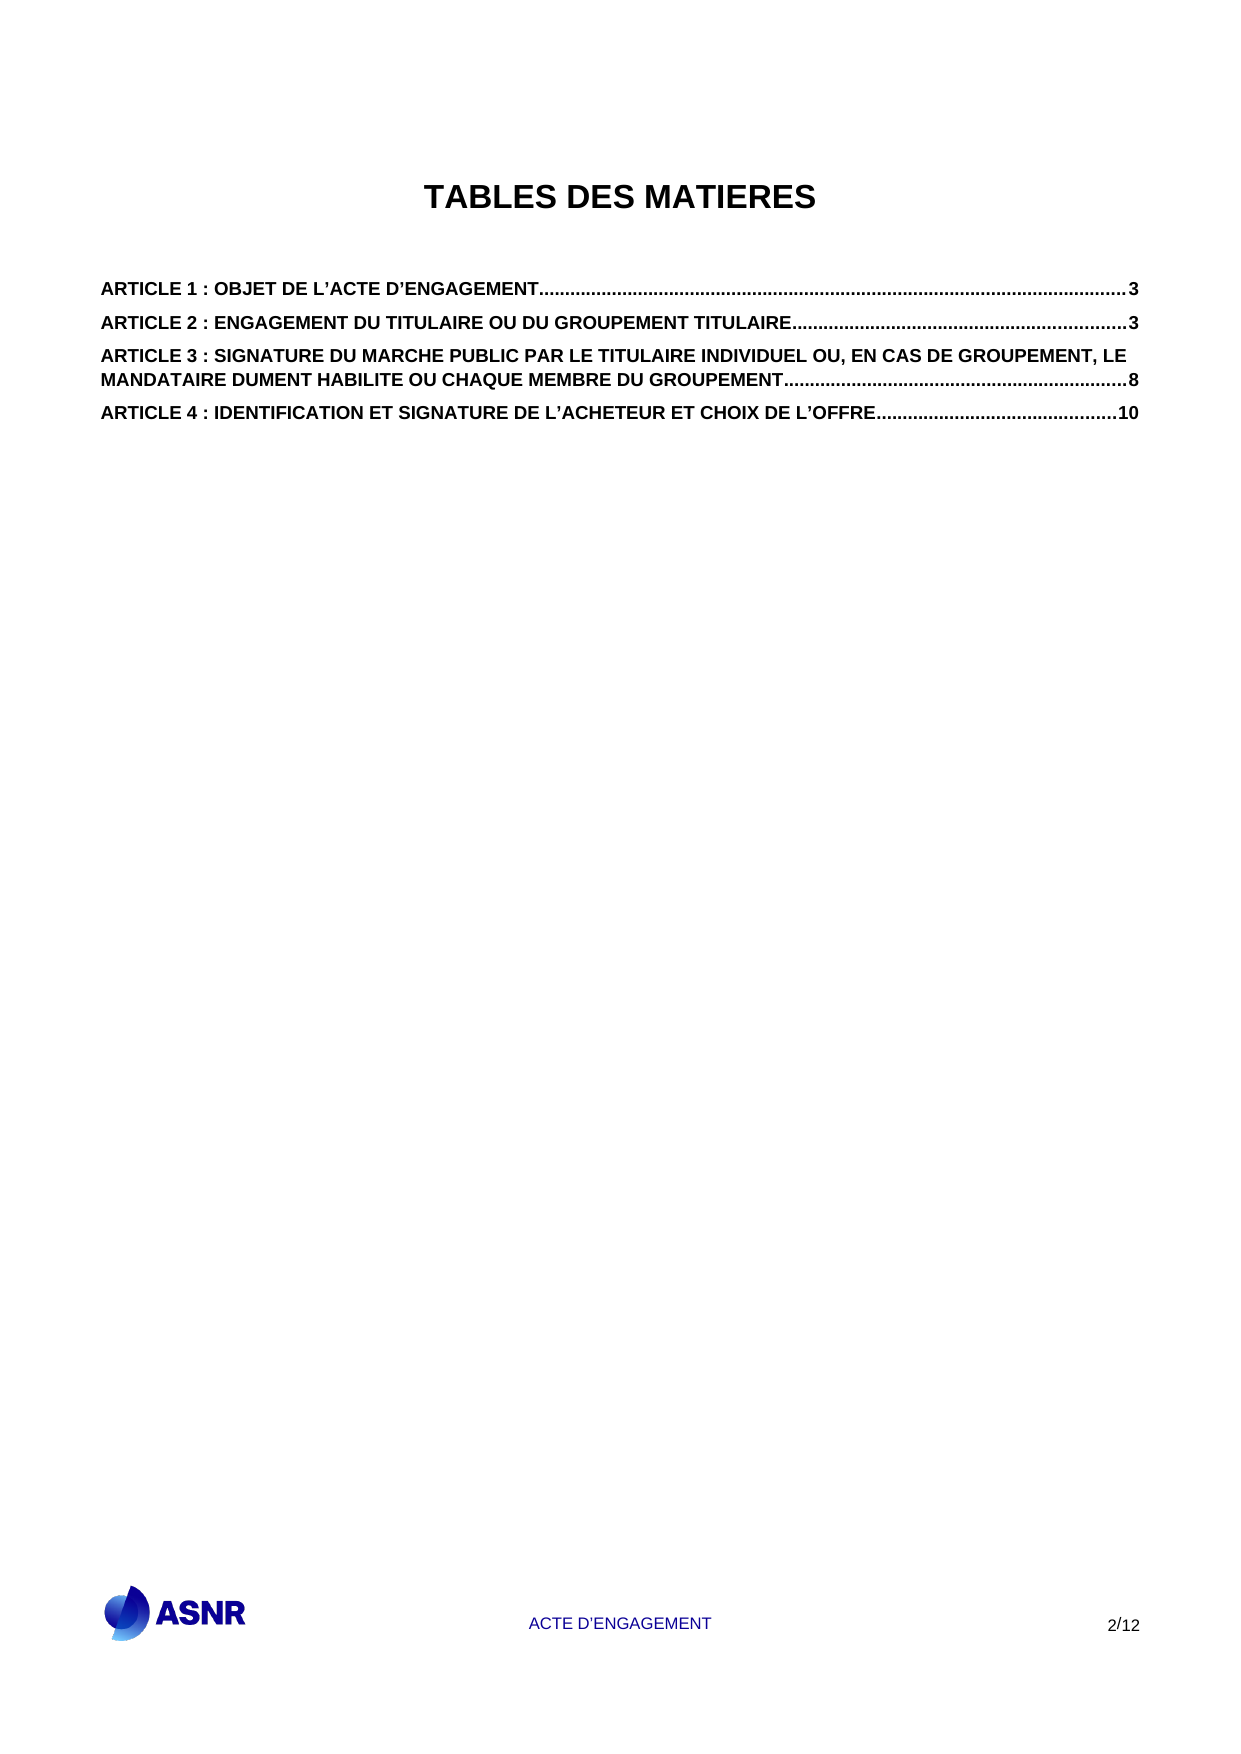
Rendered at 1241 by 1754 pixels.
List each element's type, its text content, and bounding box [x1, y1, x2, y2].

text ARTICLE 2 : ENGAGEMENT DU TITULAIRE OU DU GROUPEMENT TITULAIRE 3 [100, 311, 1140, 333]
picture [102, 1583, 249, 1642]
text ARTICLE 4 : IDENTIFICATION ET SIGNATURE DE L’ACHETEUR ET CHOIX DE L’OFFRE 10 [100, 402, 1140, 423]
text ARTICLE 3 : SIGNATURE DU MARCHE PUBLIC PAR LE TITULAIRE INDIVIDUEL OU, EN CAS DE GROUPEMENT, LE MANDATAIRE DUMENT HABILITE OU CHAQUE MEMBRE DU GROUPEMENT 8 [100, 345, 1140, 390]
text ARTICLE 1 : OBJET DE L’ACTE D’ENGAGEMENT 3 [100, 278, 1140, 299]
text TABLES DES MATIERES [100, 177, 1140, 216]
